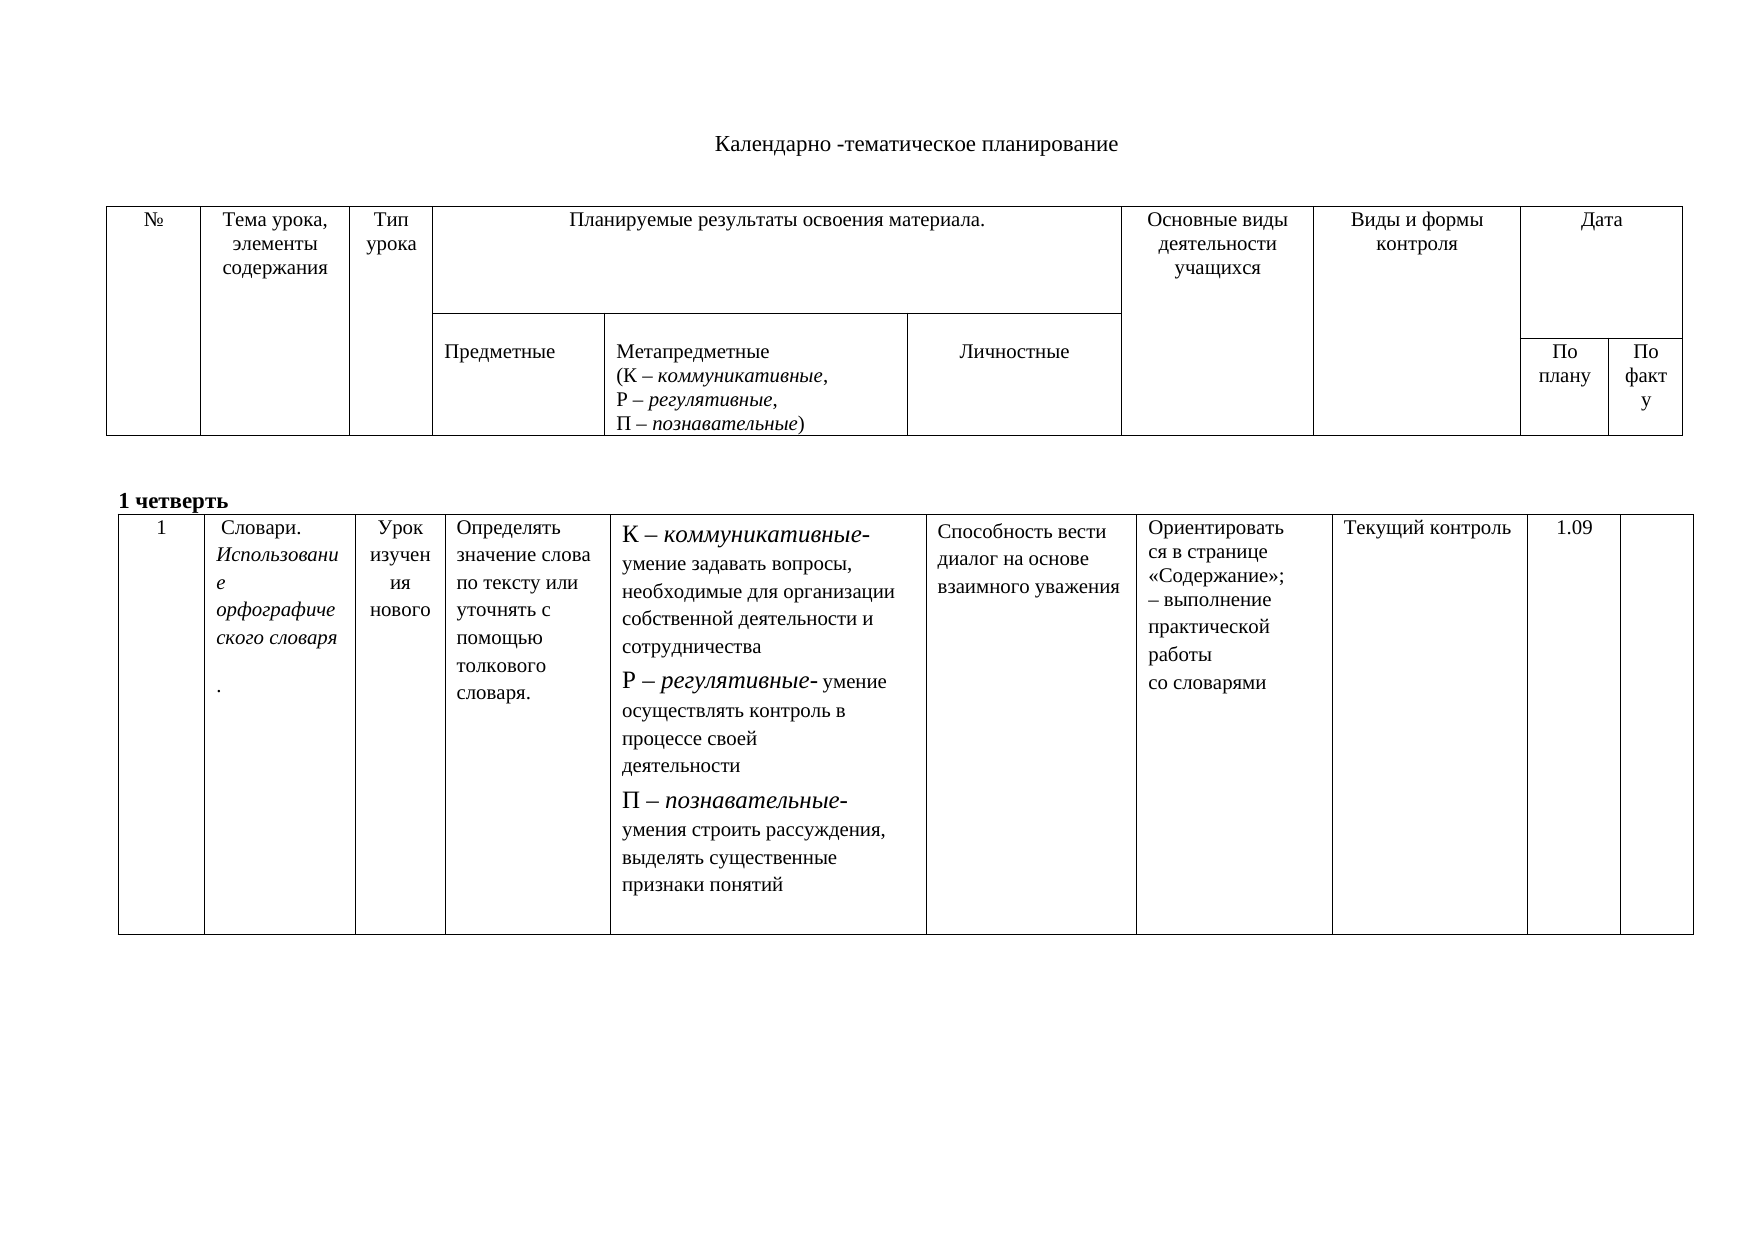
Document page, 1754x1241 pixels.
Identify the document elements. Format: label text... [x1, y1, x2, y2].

table_header Дата [1521, 207, 1682, 337]
table_header Словари. Использование орфографического словаря . [205, 515, 355, 934]
text 1 четверть [118, 487, 1636, 513]
table_header Тип урока [350, 207, 432, 435]
table_cell [1122, 338, 1313, 435]
table_cell Личностные [908, 338, 1121, 435]
table_header Планируемые результаты освоения материала. [433, 207, 1121, 312]
text Календарно -тематическое планирование [118, 130, 1636, 156]
table_cell Метапредметные (К – коммуникативные, Р – регулятивные, П – познавательные) [605, 338, 907, 435]
table_header Основные виды деятельности учащихся [1122, 207, 1313, 337]
table_header К – коммуникативные- умение задавать вопросы, необходимые для организации собственной деятельности и сотрудничества Р – регулятивные- умение осуществлять контроль в процессе своей деятельности П – познавательные- умения строить рассуждения, выделять существенные признаки понятий [611, 515, 926, 934]
table_header 1.09 [1528, 515, 1620, 934]
table_header Урок изучения нового [356, 515, 445, 934]
table_cell [908, 314, 1121, 337]
table_header Текущий контроль [1333, 515, 1527, 934]
table_cell [433, 314, 604, 337]
table_cell [605, 314, 907, 337]
table_header Виды и формы контроля [1314, 207, 1520, 337]
table_cell По факту [1609, 339, 1682, 435]
table_cell По плану [1521, 339, 1608, 435]
table_header 1 [119, 515, 204, 934]
table_cell [1314, 338, 1520, 435]
table_header Тема урока, элементы содержания [201, 207, 349, 435]
table_cell Предметные [433, 338, 604, 435]
table_header Определять значение слова по тексту или уточнять с помощью толкового словаря. [446, 515, 610, 934]
table_header № [107, 207, 200, 435]
table_header [1621, 515, 1693, 934]
table_header Ориентировать ся в странице «Содержание»; – выполнение практической работы со словарями [1137, 515, 1332, 934]
table_header Способность вести диалог на основе взаимного уважения [927, 515, 1136, 934]
